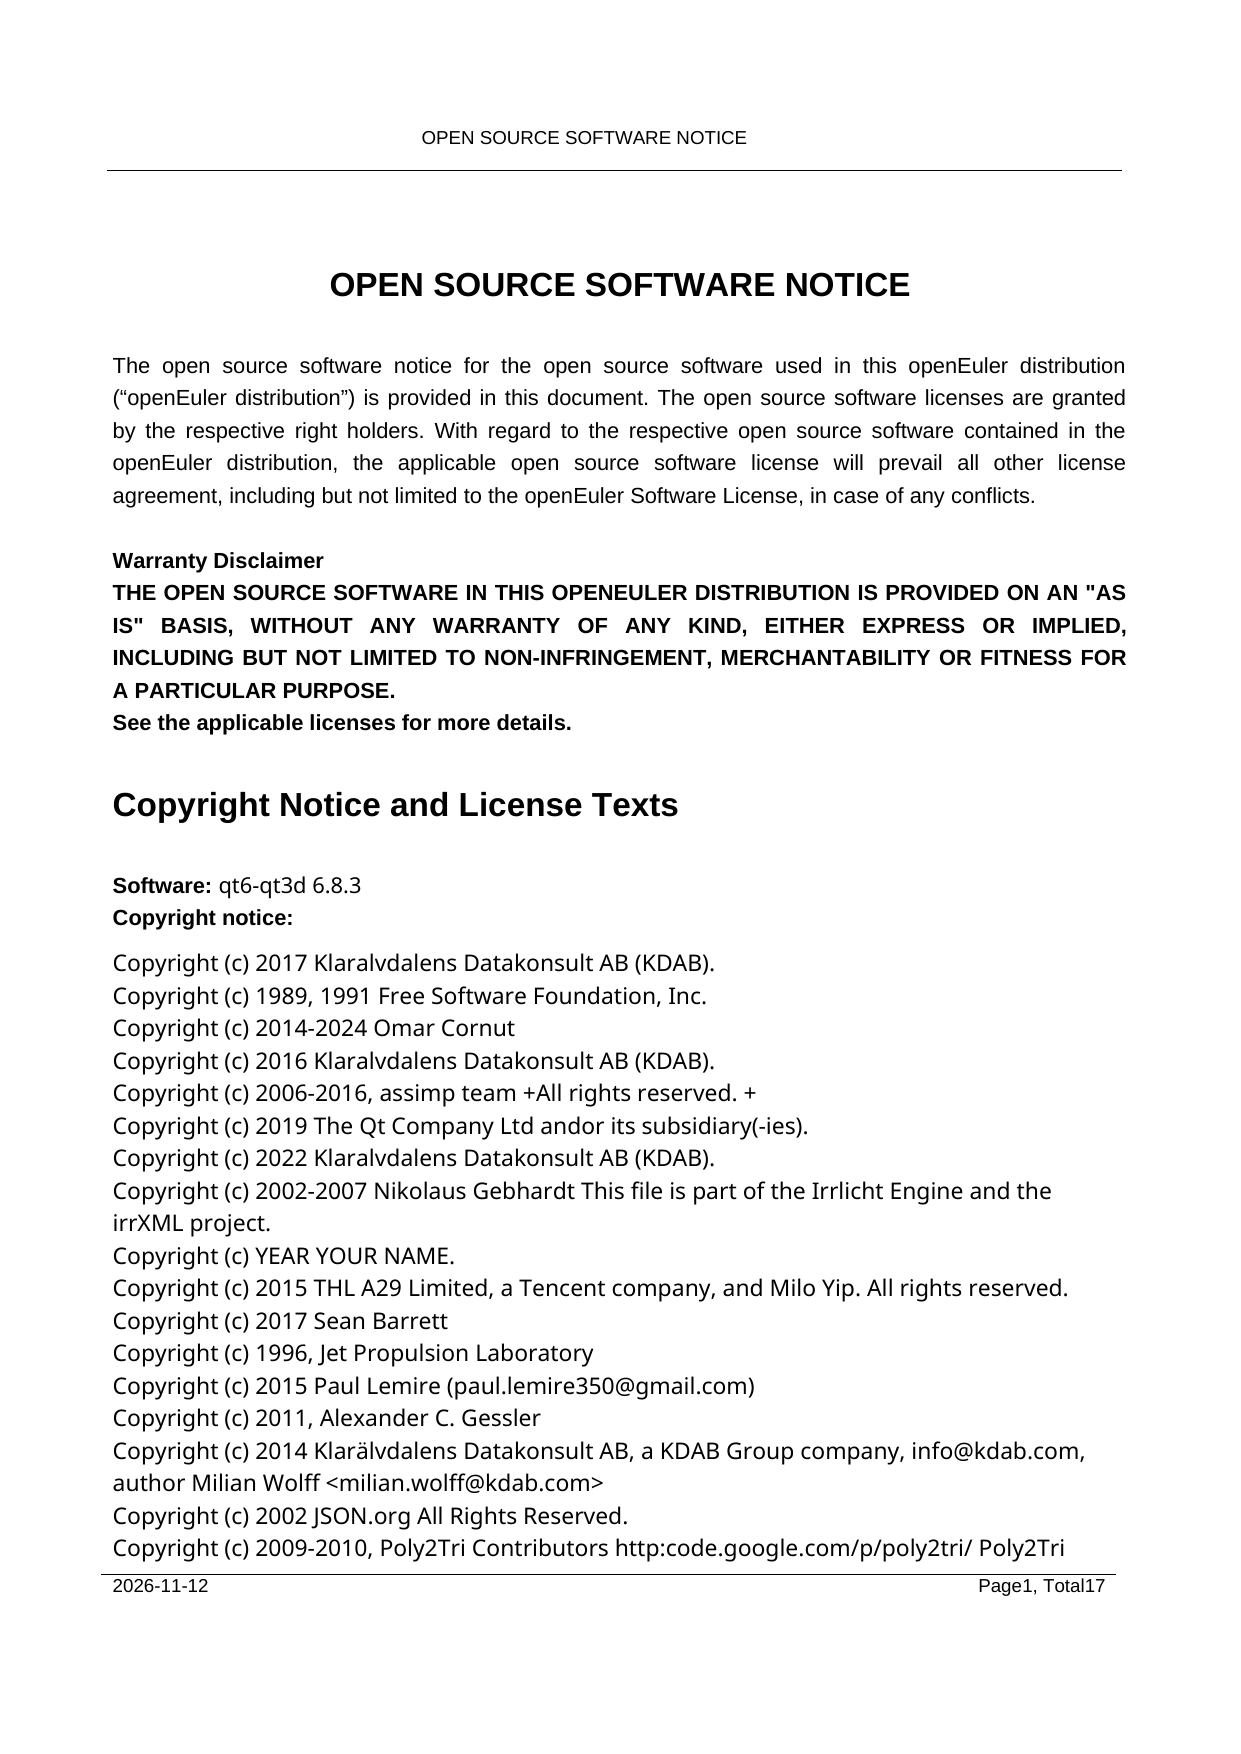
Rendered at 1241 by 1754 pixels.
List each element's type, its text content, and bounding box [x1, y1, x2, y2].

text Warranty Disclaimer [112, 544, 1128, 576]
text THE OPEN SOURCE SOFTWARE IN THIS OPENEULER DISTRIBUTION IS PROVIDED ON AN "AS IS" BASIS, WITHOUT ANY WARRANTY OF ANY KIND, EITHER EXPRESS OR IMPLIED, INCLUDING BUT NOT LIMITED TO NON-INFRINGEMENT, MERCHANTABILITY OR FITNESS FOR A PARTICULAR PURPOSE. See the applicable licenses for more details. [112, 576, 1128, 739]
text Copyright Notice and License Texts [112, 771, 1128, 836]
text Copyright notice: [112, 901, 1128, 934]
title Software: qt6-qt3d 6.8.3 [112, 869, 1128, 901]
text OPEN SOURCE SOFTWARE NOTICE [112, 251, 1128, 316]
text The open source software notice for the open source software used in this openEuler distribution (“openEuler distribution”) is provided in this document. The open source software licenses are granted by the respective right holders. With regard to the respective open source software contained in the openEuler distribution, the applicable open source software license will prevail all other license agreement, including but not limited to the openEuler Software License, in case of any conflicts. [112, 349, 1128, 511]
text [112, 947, 1128, 1564]
